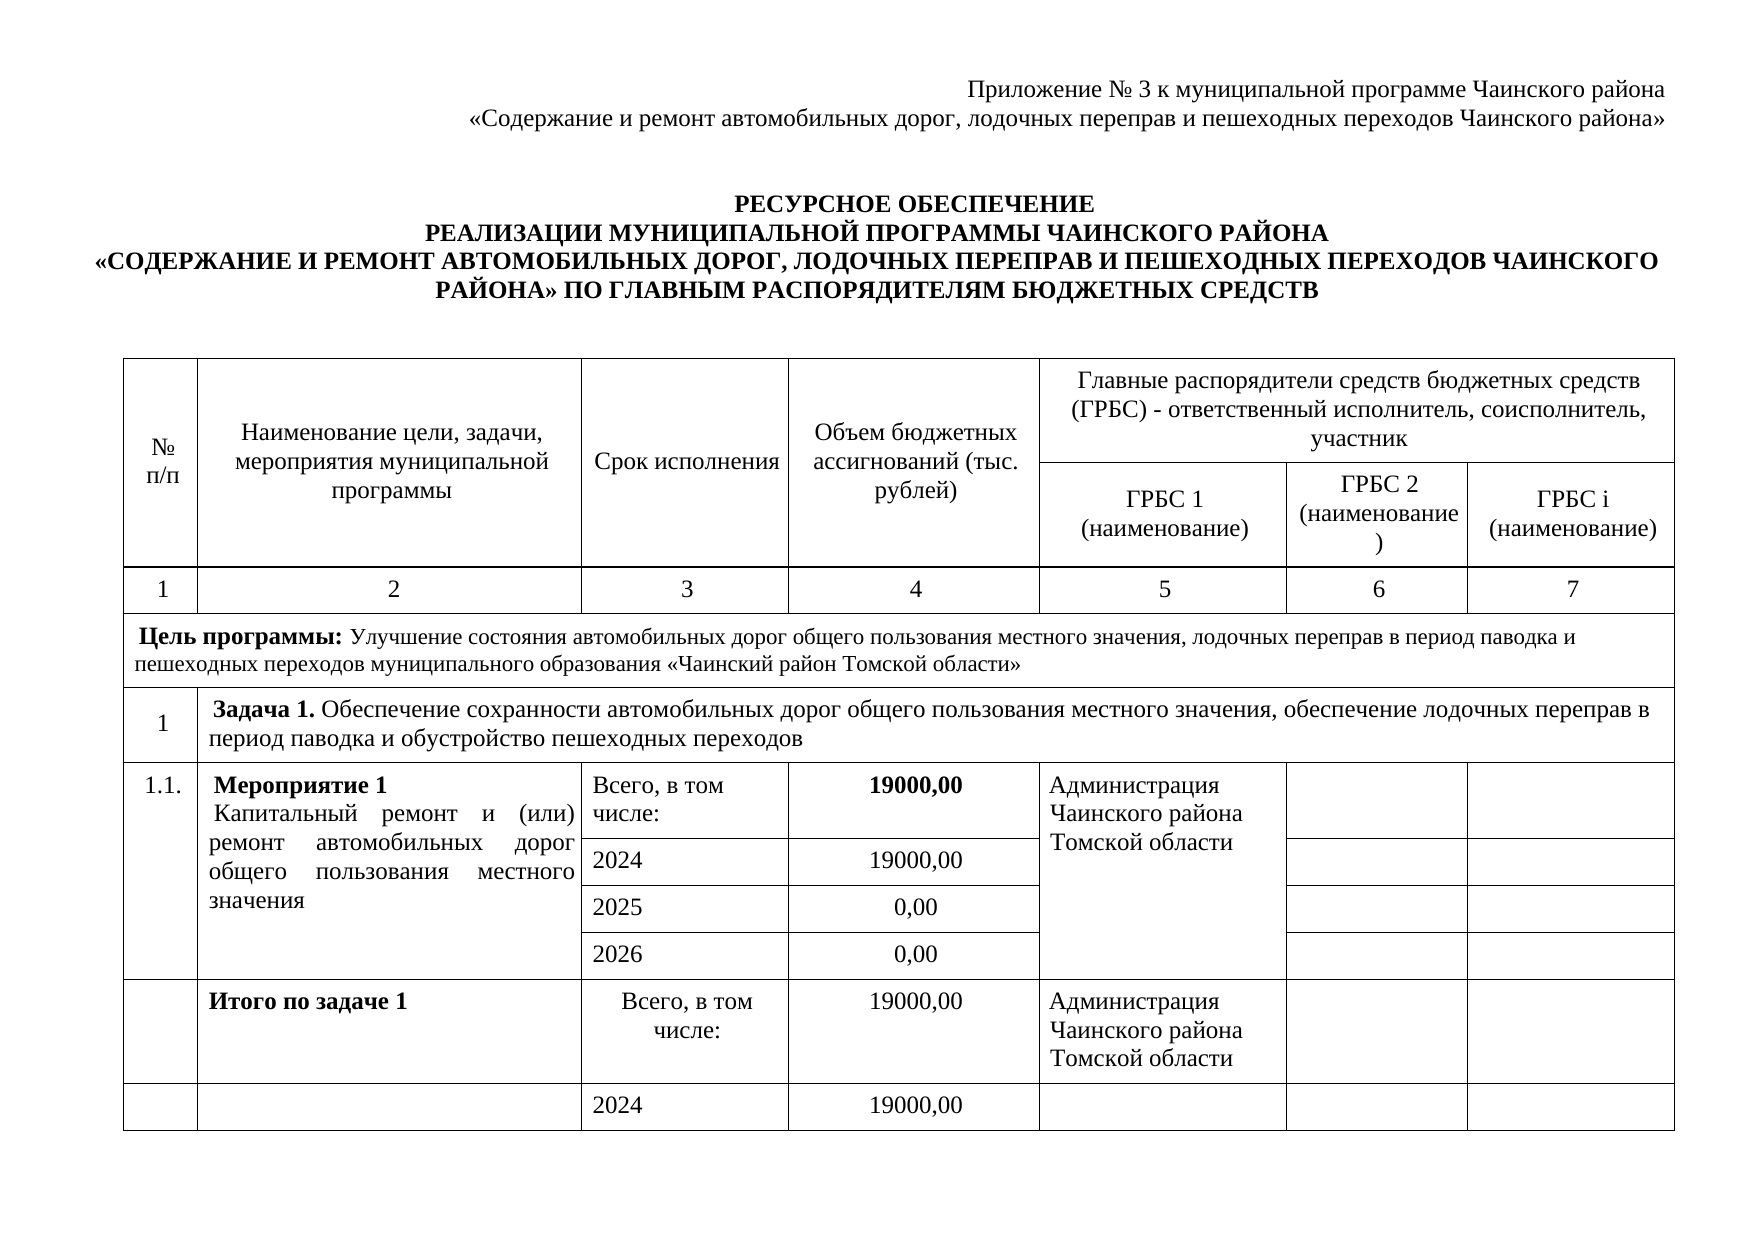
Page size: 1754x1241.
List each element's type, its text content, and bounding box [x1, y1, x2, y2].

table_cell [124, 980, 197, 1083]
text Приложение № 3 к муниципальной программе Чаинского района [89, 74, 1665, 103]
table_cell [1287, 886, 1467, 932]
table_cell 7 [1468, 568, 1674, 613]
table_cell 19000,00 [789, 1084, 1039, 1130]
table_cell [1287, 933, 1467, 978]
table_header Объем бюджетных ассигнований (тыс. рублей) [789, 359, 1039, 566]
table_cell Всего, в том числе: [582, 980, 788, 1083]
table_cell 2024 [582, 839, 788, 885]
table_cell ГРБС 1 (наименование) [1040, 463, 1286, 566]
table_cell 2 [198, 568, 581, 613]
table_header № п/п [124, 359, 197, 566]
table_cell [1287, 763, 1467, 838]
table_cell 2025 [582, 886, 788, 932]
table_cell 2026 [582, 933, 788, 978]
table_cell [1468, 1084, 1674, 1130]
table_cell 1.1. [124, 763, 197, 978]
table_cell Цель программы: Улучшение состояния автомобильных дорог общего пользования местного значения, лодочных переправ в период паводка и пешеходных переходов муниципального образования «Чаинский район Томской области» [124, 614, 1674, 687]
table_cell Всего, в том числе: [582, 763, 788, 838]
table_cell Мероприятие 1 Капитальный ремонт и (или) ремонт автомобильных дорог общего пользования местного значения [198, 763, 581, 978]
table_cell Задача 1. Обеспечение сохранности автомобильных дорог общего пользования местного значения, обеспечение лодочных переправ в период паводка и обустройство пешеходных переходов [198, 688, 1674, 762]
table_cell 3 [582, 568, 788, 613]
table_cell [1287, 1084, 1467, 1130]
table_cell 1 [124, 568, 197, 613]
table_cell 0,00 [789, 886, 1039, 932]
table_cell [1468, 886, 1674, 932]
table_cell 2024 [582, 1084, 788, 1130]
table_cell 0,00 [789, 933, 1039, 978]
table_cell 19000,00 [789, 839, 1039, 885]
table_cell [1040, 1084, 1286, 1130]
table_cell 1 [124, 688, 197, 762]
table_cell [1287, 839, 1467, 885]
text «СОДЕРЖАНИЕ И РЕМОНТ АВТОМОБИЛЬНЫХ ДОРОГ, ЛОДОЧНЫХ ПЕРЕПРАВ И ПЕШЕХОДНЫХ ПЕРЕХОДОВ ЧАИНСКОГО РАЙОНА» ПО ГЛАВНЫМ РАСПОРЯДИТЕЛЯМ БЮДЖЕТНЫХ СРЕДСТВ [89, 246, 1665, 304]
table_cell Итого по задаче 1 [198, 980, 581, 1083]
table_cell [1468, 980, 1674, 1083]
table_cell 4 [789, 568, 1039, 613]
table_header Наименование цели, задачи, мероприятия муниципальной программы [198, 359, 581, 566]
table_header Срок исполнения [582, 359, 788, 566]
table_cell Администрация Чаинского района Томской области [1040, 763, 1286, 978]
table_cell ГРБС 2 (наименование) [1287, 463, 1467, 566]
table_cell 19000,00 [789, 763, 1039, 838]
table_cell [1468, 839, 1674, 885]
table_cell 6 [1287, 568, 1467, 613]
table_cell [1287, 980, 1467, 1083]
table_cell [124, 1084, 197, 1130]
table_cell ГРБС i (наименование) [1468, 463, 1674, 566]
table_cell [198, 1084, 581, 1130]
text РЕАЛИЗАЦИИ МУНИЦИПАЛЬНОЙ ПРОГРАММЫ ЧАИНСКОГО РАЙОНА [89, 218, 1665, 246]
table_cell 19000,00 [789, 980, 1039, 1083]
text «Содержание и ремонт автомобильных дорог, лодочных переправ и пешеходных переходов Чаинского района» [89, 103, 1665, 131]
table_cell Администрация Чаинского района Томской области [1040, 980, 1286, 1083]
table_cell [1468, 763, 1674, 838]
table_cell [1468, 933, 1674, 978]
text РЕСУРСНОЕ ОБЕСПЕЧЕНИЕ [89, 189, 1665, 218]
table_cell 5 [1040, 568, 1286, 613]
table_header Главные распорядители средств бюджетных средств (ГРБС) - ответственный исполнитель, соисполнитель, участник [1040, 359, 1674, 462]
